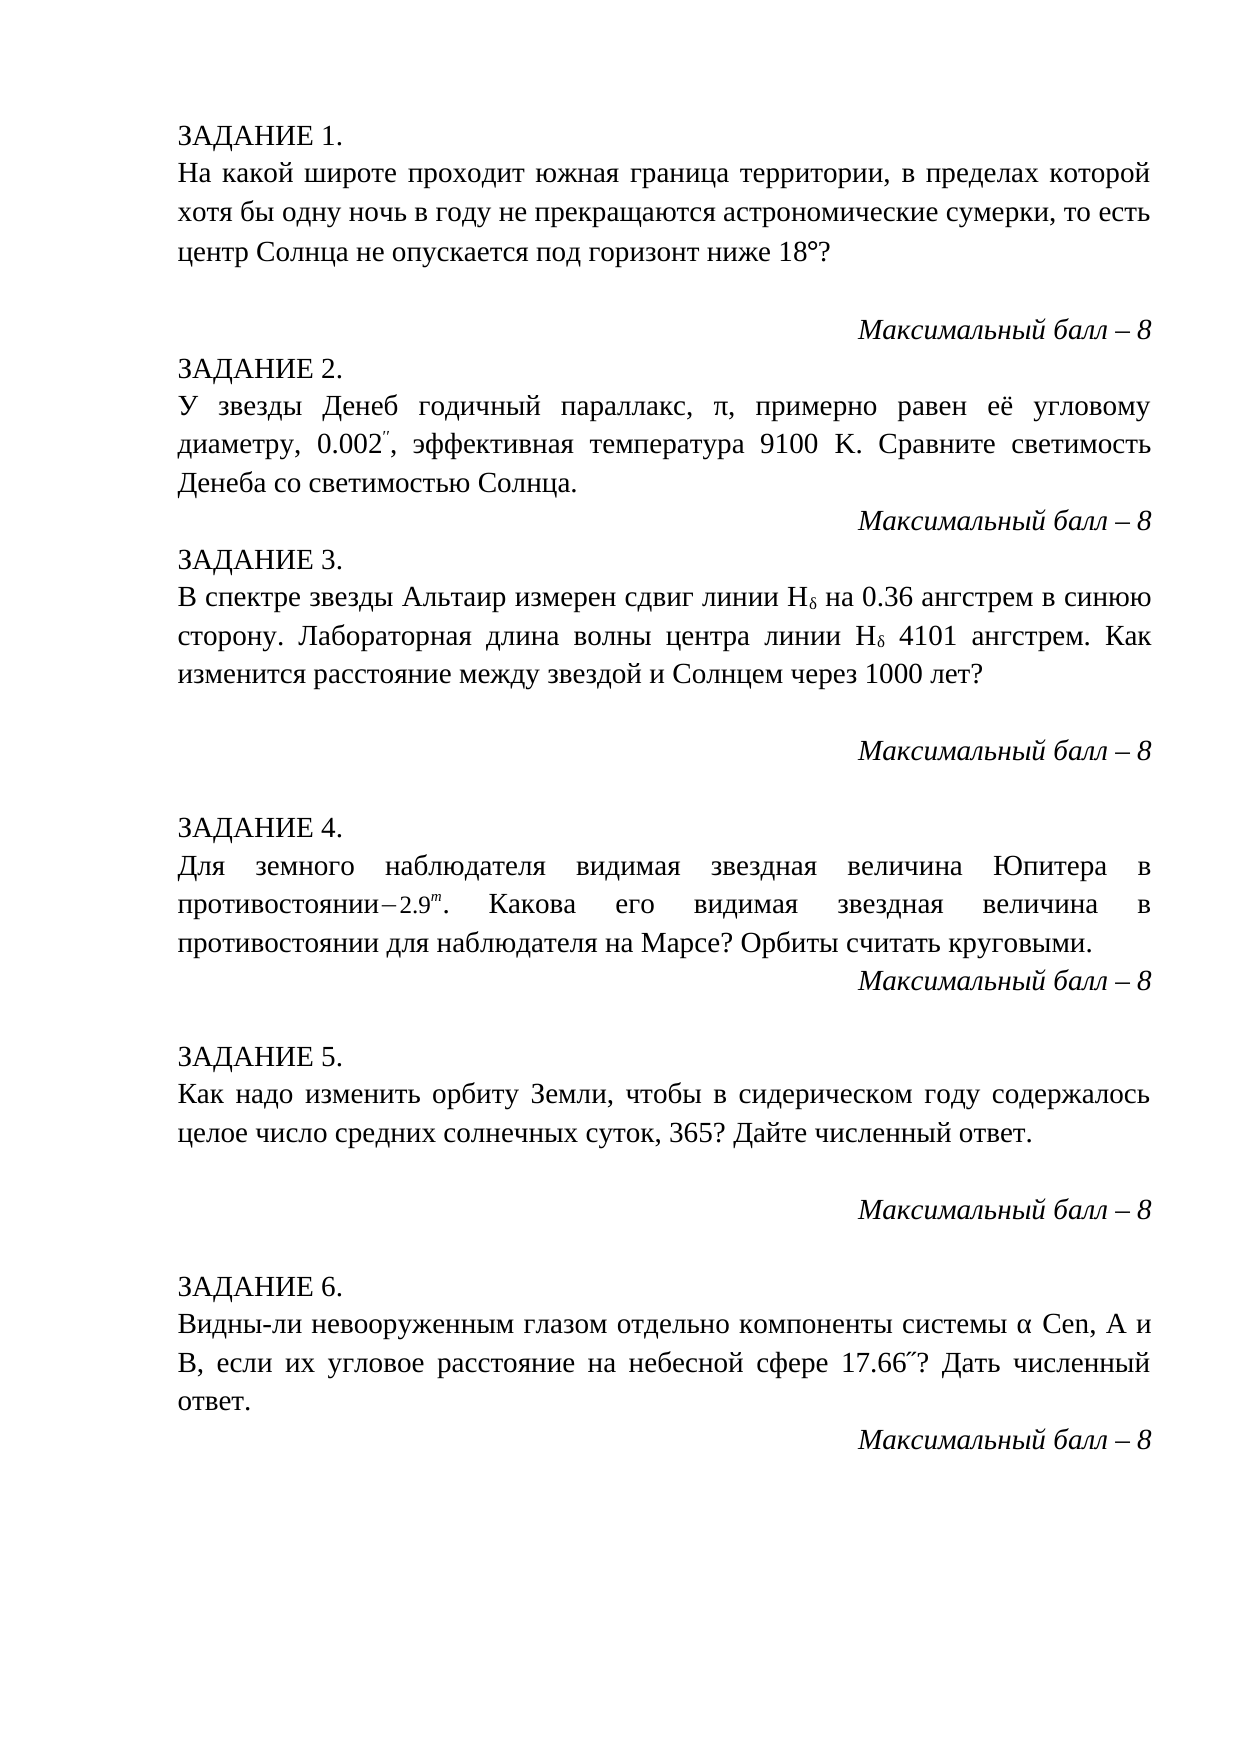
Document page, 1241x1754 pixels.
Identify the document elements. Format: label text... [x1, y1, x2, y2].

text Максимальный балл – 8 [176, 503, 1152, 537]
text В спектре звезды Альтаир измерен сдвиг линии Нδ на 0.36 ангстрем в синюю сторону. Лабораторная длина волны центра линии Нδ 4101 ангстрем. Как изменится расстояние между звездой и Солнцем через 1000 лет? [177, 579, 1152, 690]
text Видны-ли невооруженным глазом отдельно компоненты системы α Cen, A и B, если их угловое расстояние на небесной сфере 17.66˝? Дать численный ответ. [177, 1306, 1152, 1417]
text ЗАДАНИЕ 6. [177, 1269, 1152, 1302]
text ЗАДАНИЕ 1. [177, 118, 1152, 152]
list На какой широте проходит южная граница территории, в пределах которой хотя бы одну ночь в году не прекращаются астрономические сумерки, то есть центр Солнца не опускается под горизонт ниже 18°? [177, 155, 1152, 268]
text Для земного наблюдателя видимая звездная величина Юпитера в противостоянии. Какова его видимая звездная величина в противостоянии для наблюдателя на Марсе? Орбиты считать круговыми. [177, 848, 1152, 958]
text ЗАДАНИЕ 2. [177, 351, 1152, 384]
text Максимальный балл – 8 [176, 1192, 1152, 1225]
text У звезды Денеб годичный параллакс, π, примерно равен её угловому диаметру, 0.002ʹʹ, эффективная температура 9100 K. Сравните светимость Денеба со светимостью Солнца. [177, 388, 1152, 498]
text Как надо изменить орбиту Земли, чтобы в сидерическом году содержалось целое число средних солнечных суток, 365? Дайте численный ответ. [177, 1076, 1152, 1148]
text Максимальный балл – 8 [176, 963, 1152, 997]
text Максимальный балл – 8 [176, 1422, 1152, 1455]
text Максимальный балл – 8 [176, 312, 1152, 346]
text ЗАДАНИЕ 3. [177, 542, 1152, 576]
text ЗАДАНИЕ 5. [177, 1039, 1152, 1073]
text Максимальный балл – 8 [176, 733, 1152, 767]
text ЗАДАНИЕ 4. [177, 811, 1152, 844]
